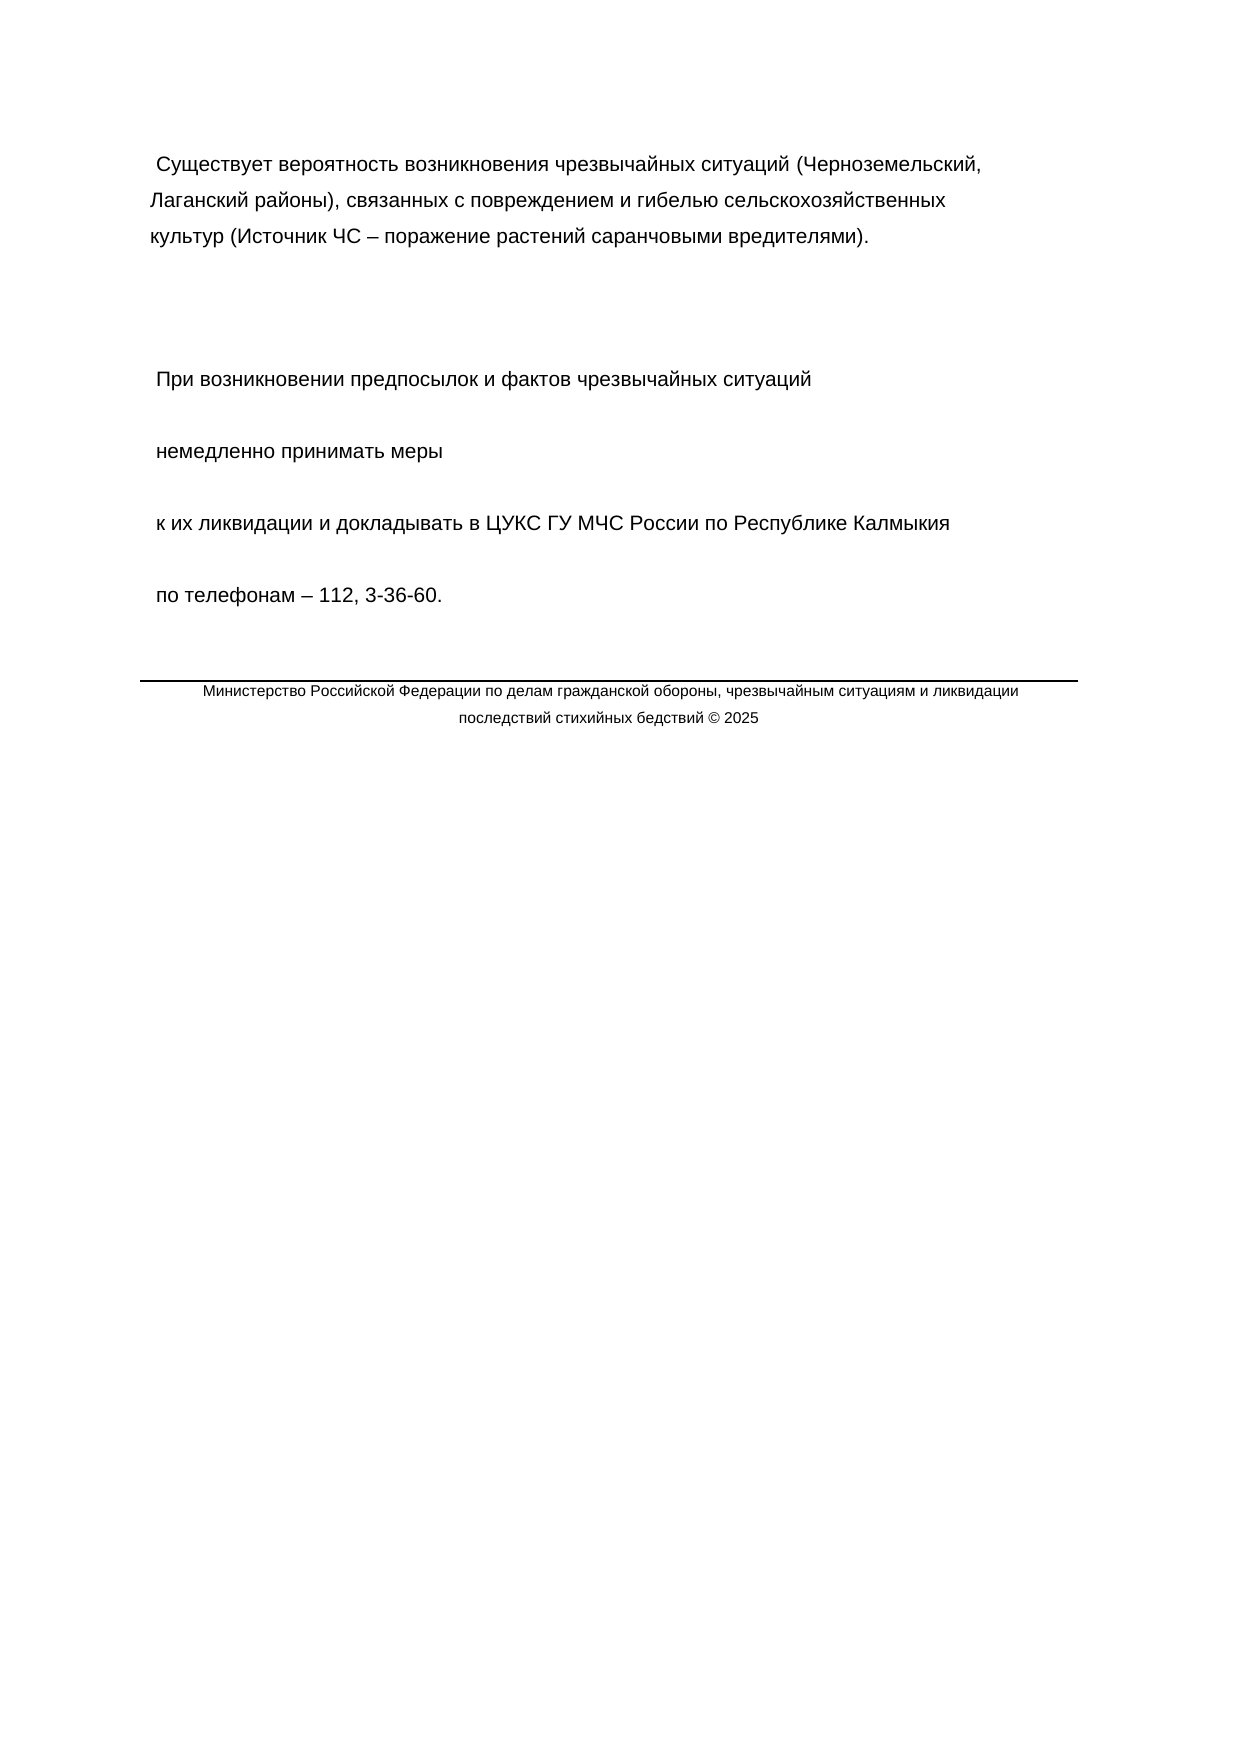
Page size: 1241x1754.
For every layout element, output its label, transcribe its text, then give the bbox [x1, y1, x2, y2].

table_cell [140, 150, 1078, 680]
table_cell Министерство Российской Федерации по делам гражданской обороны, чрезвычайным ситуациям и ликвидации последствий стихийных бедствий © 2025 [140, 682, 1078, 763]
